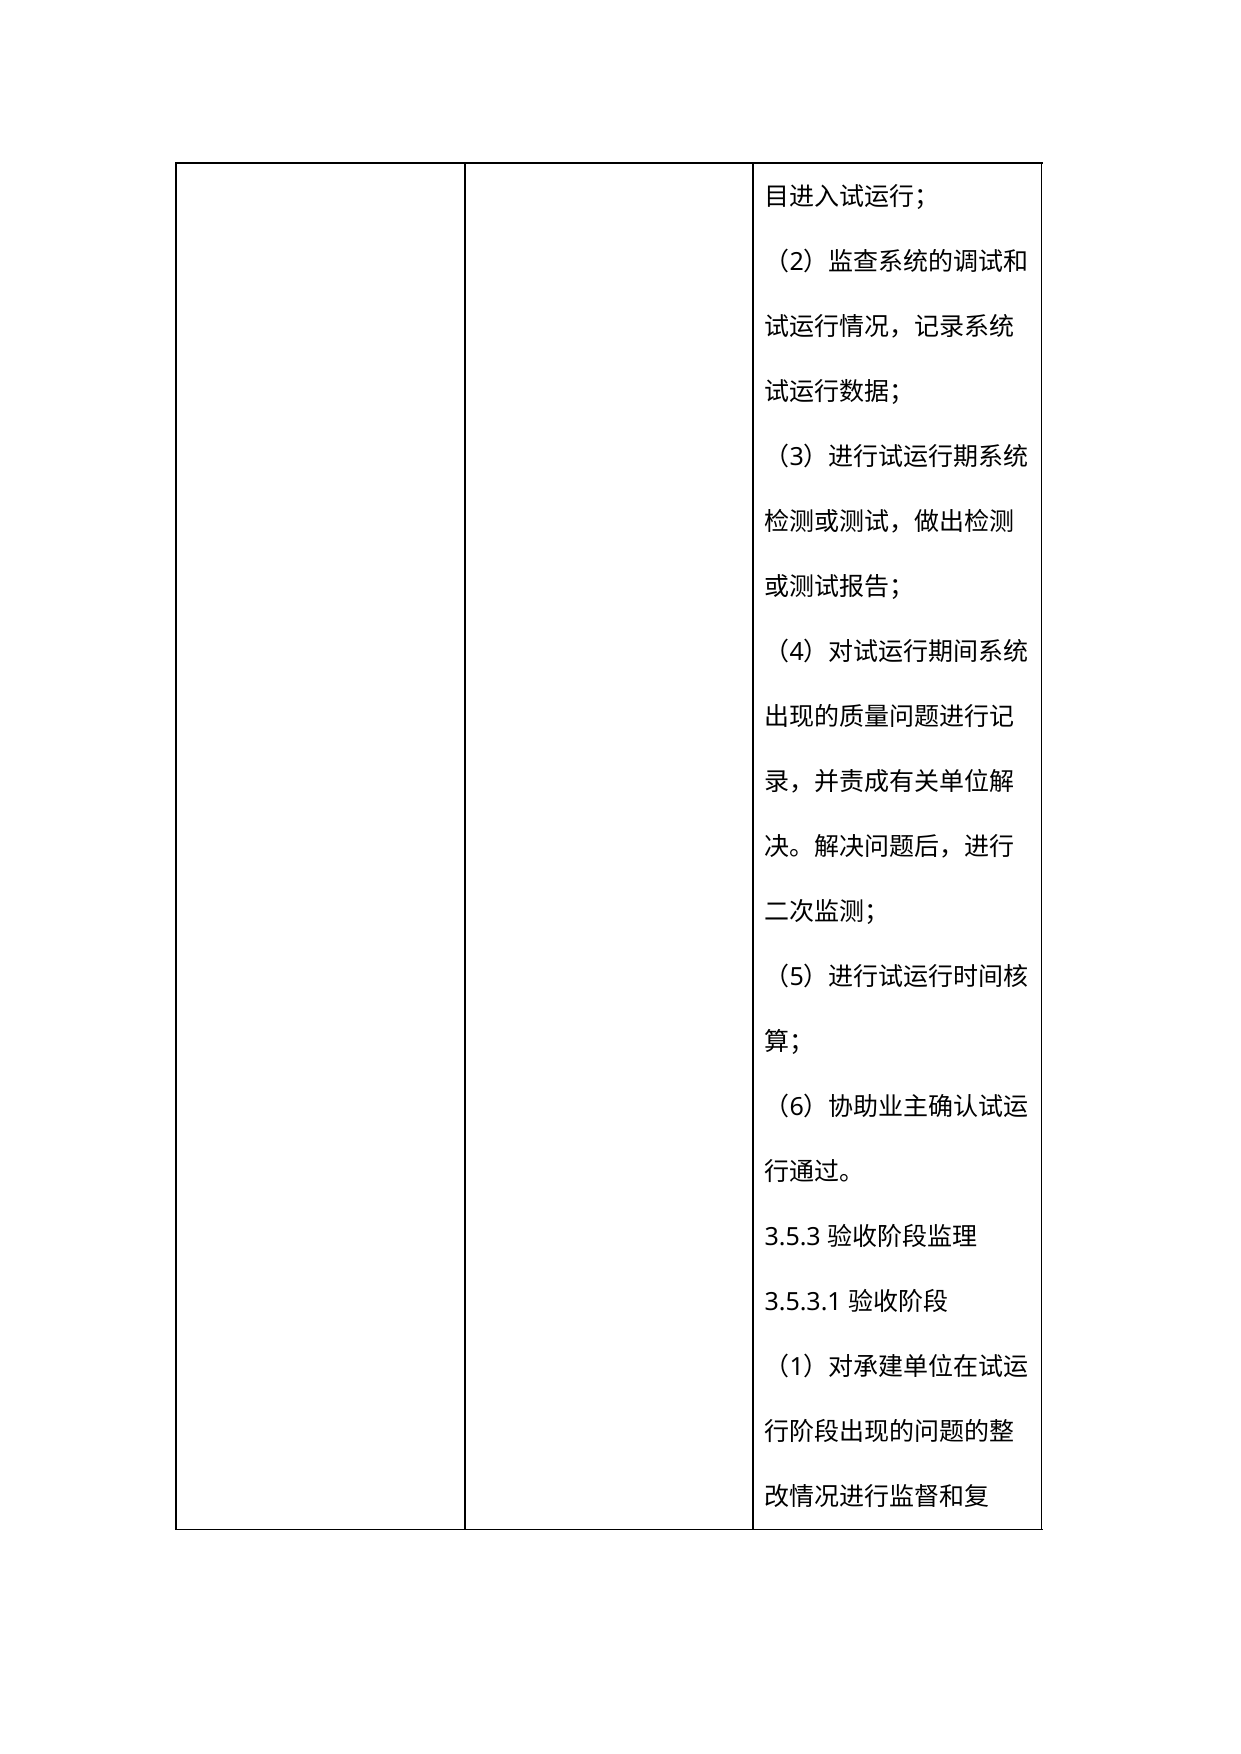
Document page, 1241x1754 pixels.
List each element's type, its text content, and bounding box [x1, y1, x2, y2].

table_cell 1 [177, 164, 464, 1528]
table_cell [466, 164, 752, 1528]
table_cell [754, 164, 1041, 1528]
